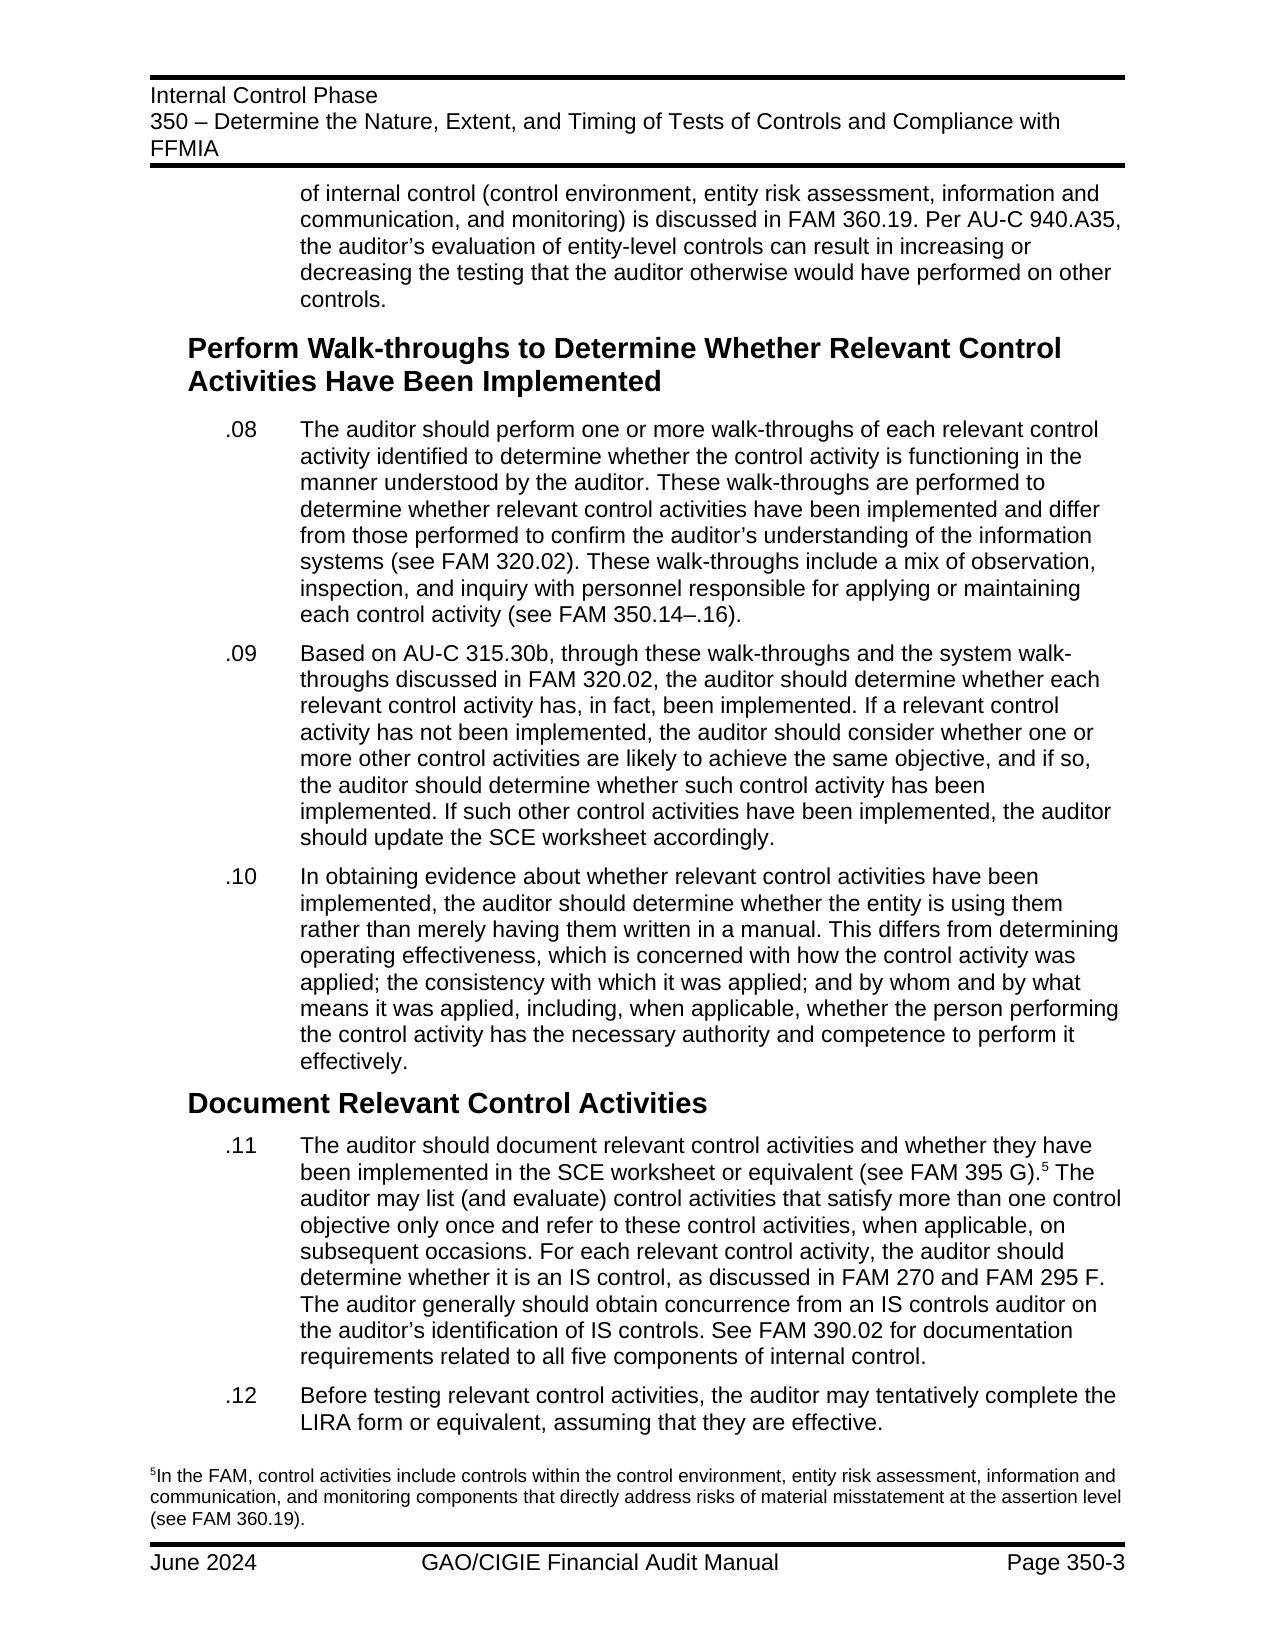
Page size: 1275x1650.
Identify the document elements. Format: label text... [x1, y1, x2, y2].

text Before testing relevant control activities, the auditor may tentatively complete the LIRA form or equivalent, assuming that they are effective. [225, 1382, 1125, 1435]
subtitle Document Relevant Control Activities [187, 1086, 1125, 1120]
text The auditor should document relevant control activities and whether they have been implemented in the SCE worksheet or equivalent (see FAM 395 G). The auditor may list (and evaluate) control activities that satisfy more than one control objective only once and refer to these control activities, when applicable, on subsequent occasions. For each relevant control activity, the auditor should determine whether it is an IS control, as discussed in FAM 270 and FAM 295 F. The auditor generally should obtain concurrence from an IS controls auditor on the auditor’s identification of IS controls. See FAM 390.02 for documentation requirements related to all five components of internal control. [225, 1132, 1125, 1370]
text The auditor should perform one or more walk-throughs of each relevant control activity identified to determine whether the control activity is functioning in the manner understood by the auditor. These walk-throughs are performed to determine whether relevant control activities have been implemented and differ from those performed to confirm the auditor’s understanding of the information systems (see FAM 320.02). These walk-throughs include a mix of observation, inspection, and inquiry with personnel responsible for applying or maintaining each control activity (see FAM 350.14–.16). [225, 416, 1125, 627]
subtitle Perform Walk-throughs to Determine Whether Relevant Control Activities Have Been Implemented [187, 331, 1125, 398]
text Based on AU-C 315.30b, through these walk-throughs and the system walk-throughs discussed in FAM 320.02, the auditor should determine whether each relevant control activity has, in fact, been implemented. If a relevant control activity has not been implemented, the auditor should consider whether one or more other control activities are likely to achieve the same objective, and if so, the auditor should determine whether such control activity has been implemented. If such other control activities have been implemented, the auditor should update the SCE worksheet accordingly. [225, 640, 1125, 851]
text In obtaining evidence about whether relevant control activities have been implemented, the auditor should determine whether the entity is using them rather than merely having them written in a manual. This differs from determining operating effectiveness, which is concerned with how the control activity was applied; the consistency with which it was applied; and by whom and by what means it was applied, including, when applicable, whether the person performing the control activity has the necessary authority and competence to perform it effectively. [225, 863, 1125, 1074]
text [225, 180, 1125, 312]
